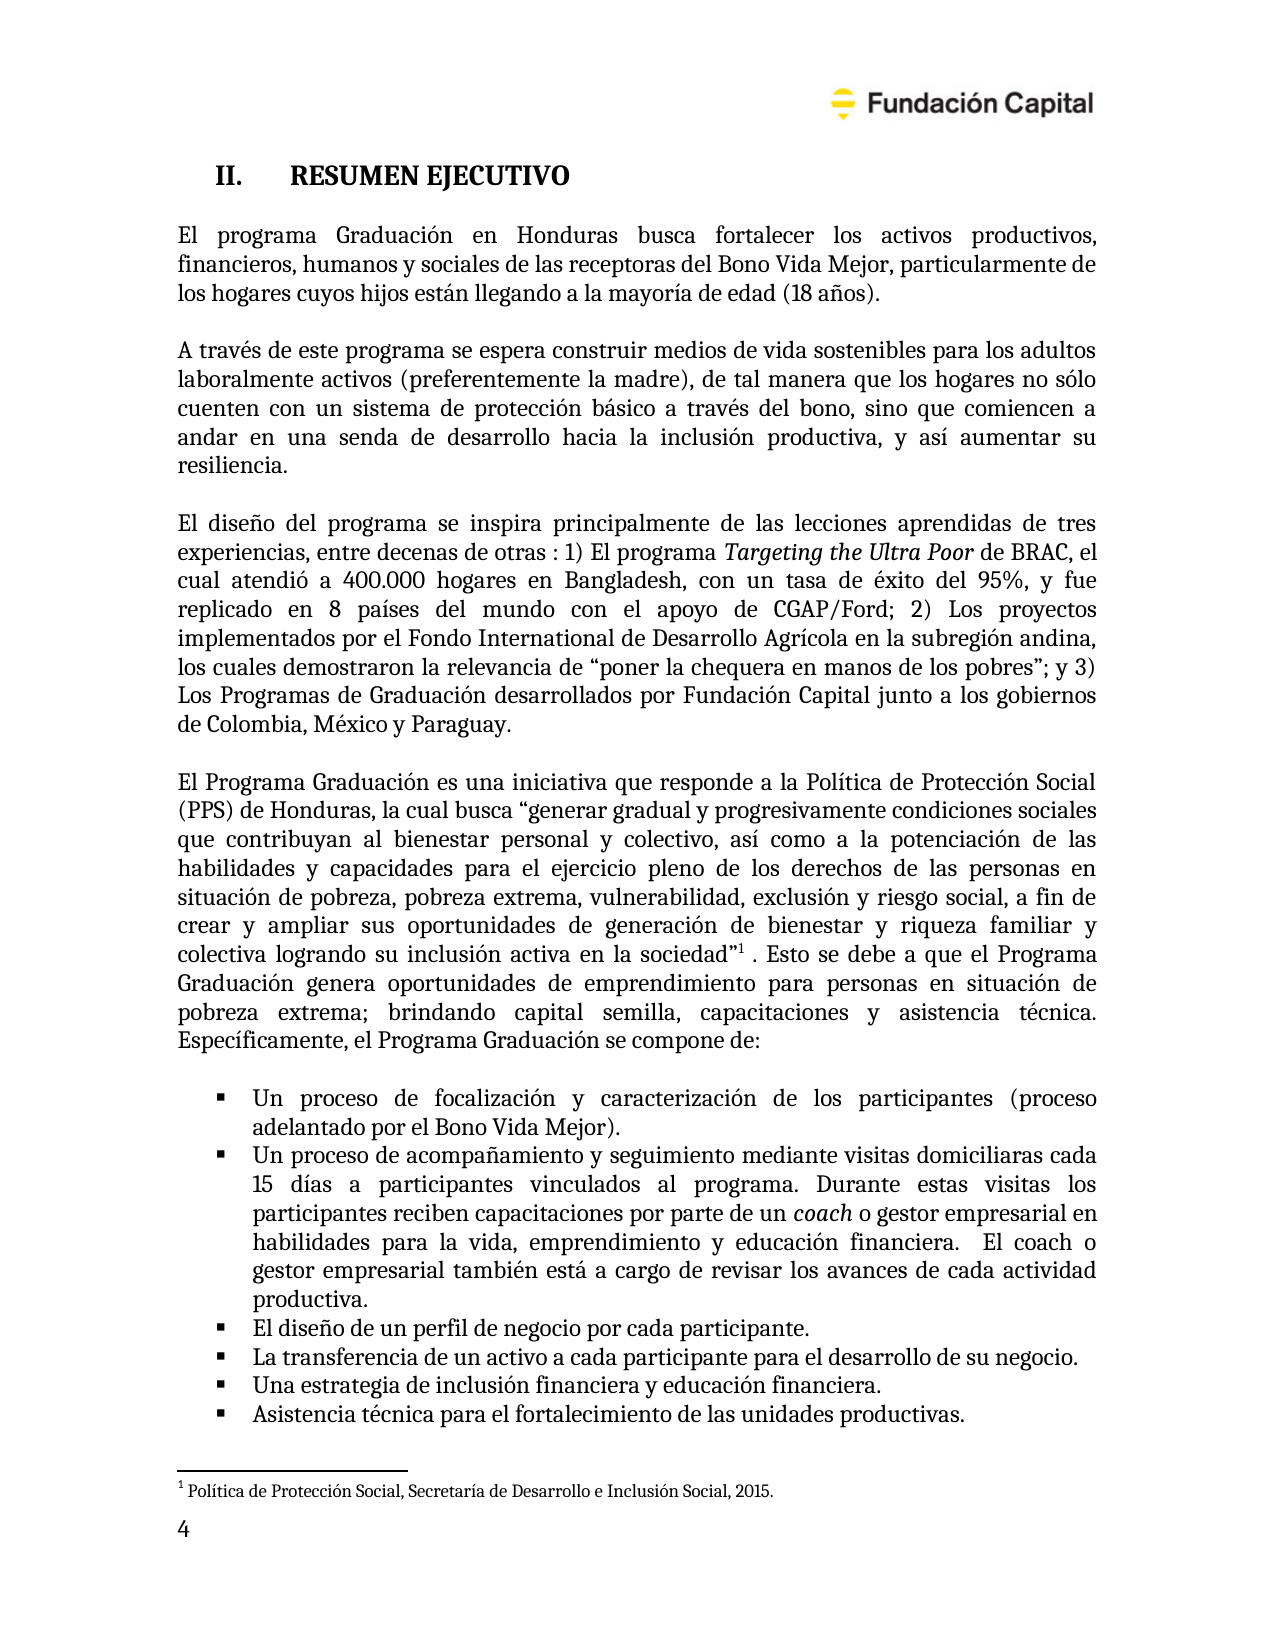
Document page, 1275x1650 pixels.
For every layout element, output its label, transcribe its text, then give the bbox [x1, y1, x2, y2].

list Asistencia técnica para el fortalecimiento de las unidades productivas. [215, 1400, 1098, 1429]
subtitle RESUMEN EJECUTIVO [215, 159, 1098, 193]
text El diseño del programa se inspira principalmente de las lecciones aprendidas de tres experiencias, entre decenas de otras : 1) El programa Targeting the Ultra Poor de BRAC, el cual atendió a 400.000 hogares en Bangladesh, con un tasa de éxito del 95%, y fue replicado en 8 países del mundo con el apoyo de CGAP/Ford; 2) Los proyectos implementados por el Fondo International de Desarrollo Agrícola en la subregión andina, los cuales demostraron la relevancia de “poner la chequera en manos de los pobres”; y 3) Los Programas de Graduación desarrollados por Fundación Capital junto a los gobiernos de Colombia, México y Paraguay. [177, 509, 1098, 739]
text El Programa Graduación es una iniciativa que responde a la Política de Protección Social (PPS) de Honduras, la cual busca “generar gradual y progresivamente condiciones sociales que contribuyan al bienestar personal y colectivo, así como a la potenciación de las habilidades y capacidades para el ejercicio pleno de los derechos de las personas en situación de pobreza, pobreza extrema, vulnerabilidad, exclusión y riesgo social, a fin de crear y ampliar sus oportunidades de generación de bienestar y riqueza familiar y colectiva logrando su inclusión activa en la sociedad” . Esto se debe a que el Programa Graduación genera oportunidades de emprendimiento para personas en situación de pobreza extrema; brindando capital semilla, capacitaciones y asistencia técnica. Específicamente, el Programa Graduación se compone de: [177, 768, 1098, 1055]
list Un proceso de focalización y caracterización de los participantes (proceso adelantado por el Bono Vida Mejor). [215, 1084, 1098, 1141]
text A través de este programa se espera construir medios de vida sostenibles para los adultos laboralmente activos (preferentemente la madre), de tal manera que los hogares no sólo cuenten con un sistema de protección básico a través del bono, sino que comiencen a andar en una senda de desarrollo hacia la inclusión productiva, y así aumentar su resiliencia. [177, 336, 1098, 480]
picture [829, 74, 1097, 130]
list Un proceso de acompañamiento y seguimiento mediante visitas domiciliaras cada 15 días a participantes vinculados al programa. Durante estas visitas los participantes reciben capacitaciones por parte de un coach o gestor empresarial en habilidades para la vida, emprendimiento y educación financiera. El coach o gestor empresarial también está a cargo de revisar los avances de cada actividad productiva. [215, 1141, 1098, 1314]
list La transferencia de un activo a cada participante para el desarrollo de su negocio. [215, 1343, 1098, 1371]
list Una estrategia de inclusión financiera y educación financiera. [215, 1371, 1098, 1400]
text El programa Graduación en Honduras busca fortalecer los activos productivos, financieros, humanos y sociales de las receptoras del Bono Vida Mejor, particularmente de los hogares cuyos hijos están llegando a la mayoría de edad (18 años). [177, 221, 1098, 308]
list El diseño de un perfil de negocio por cada participante. [215, 1314, 1098, 1343]
